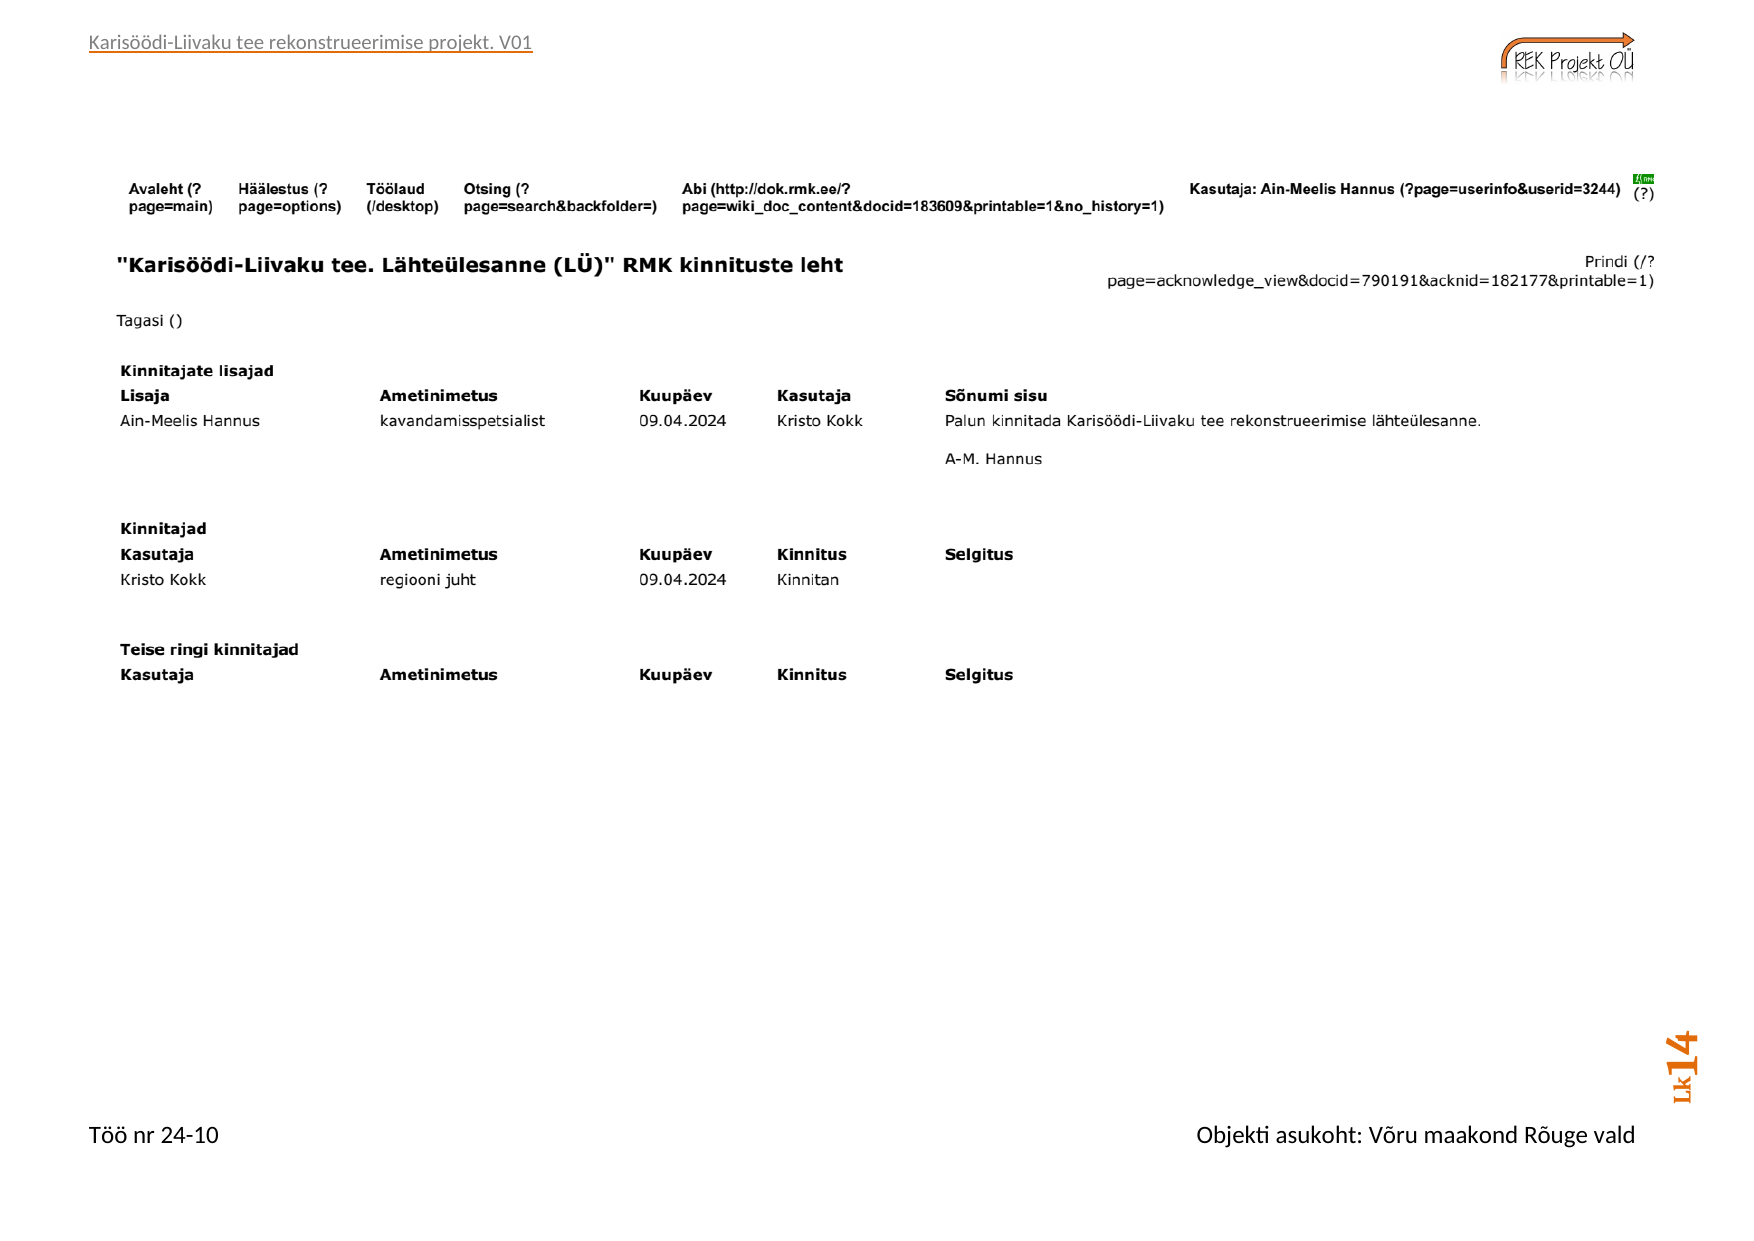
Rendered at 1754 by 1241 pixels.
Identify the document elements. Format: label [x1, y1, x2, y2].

picture [1499, 31, 1636, 85]
picture [88, 162, 1670, 706]
